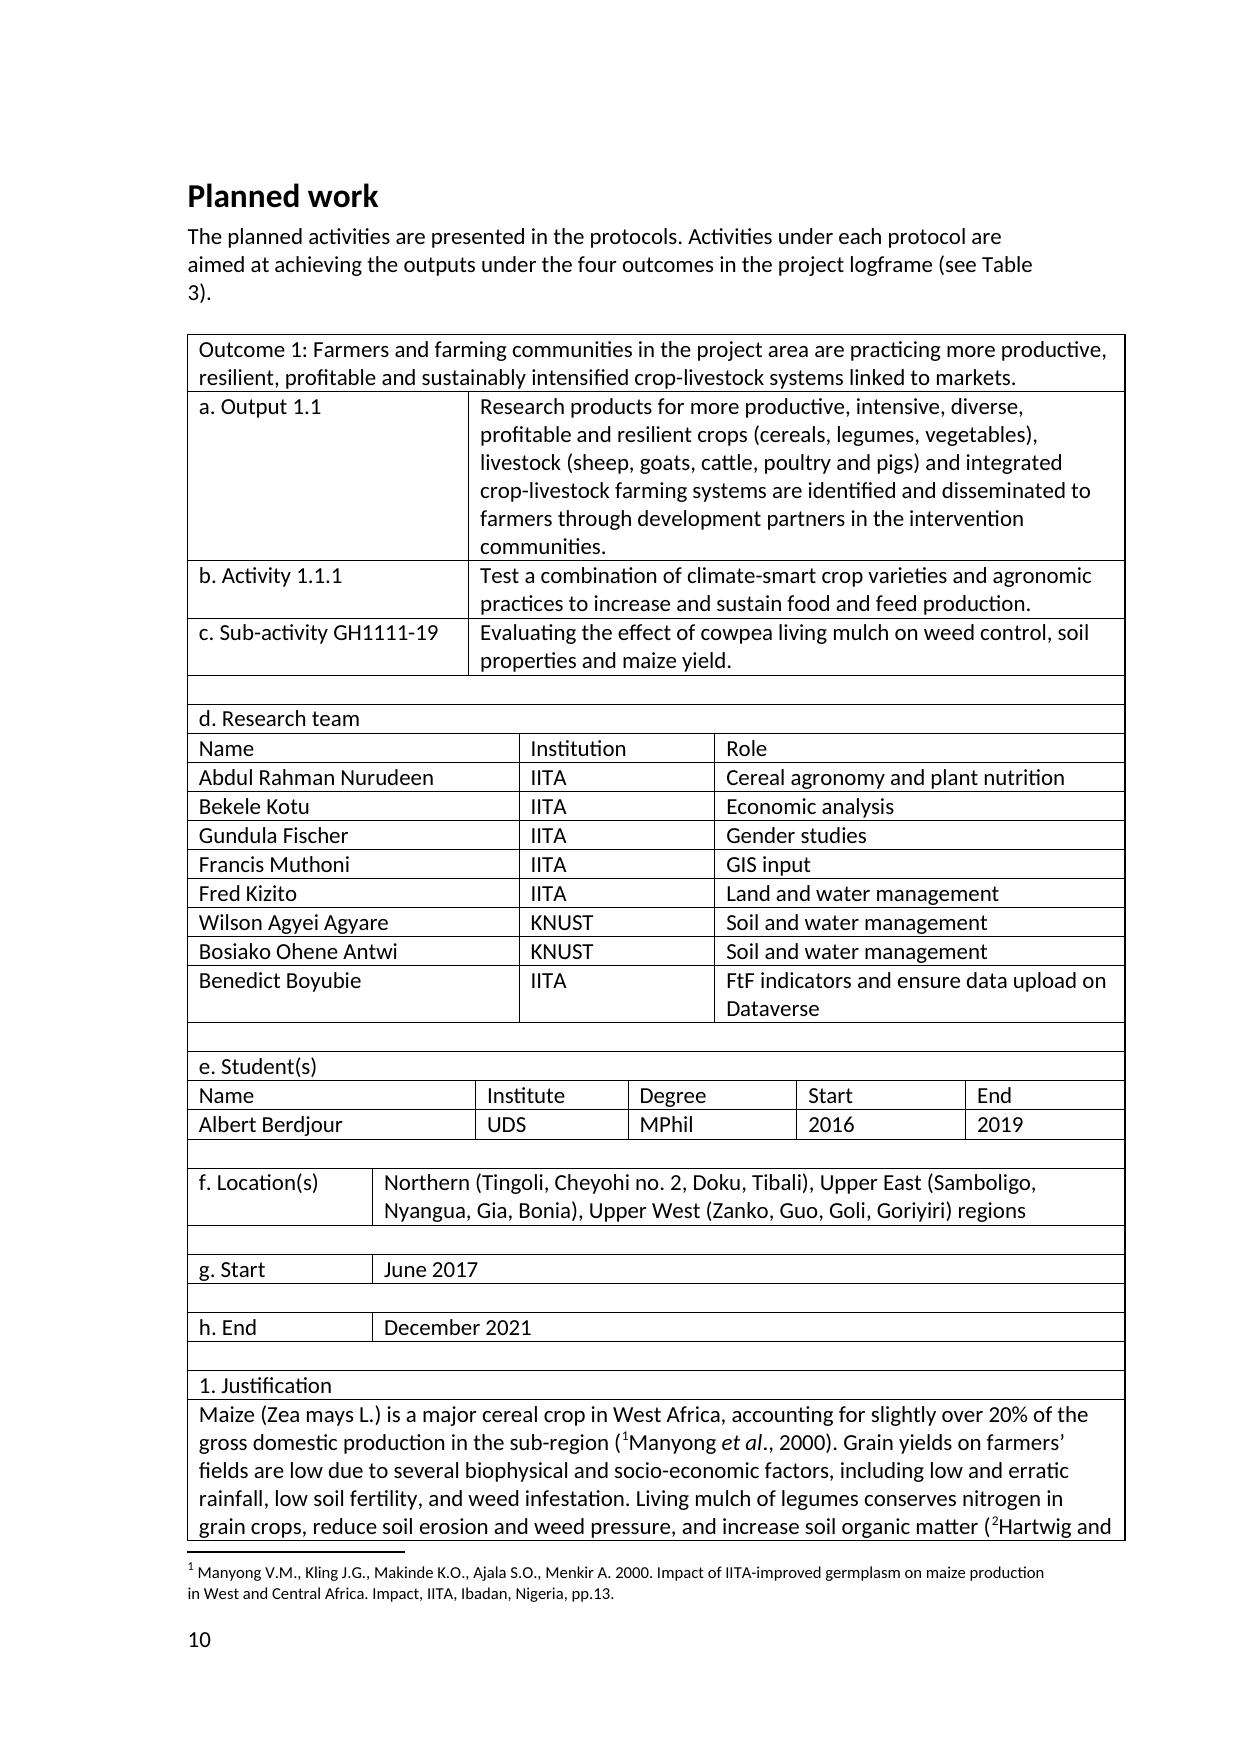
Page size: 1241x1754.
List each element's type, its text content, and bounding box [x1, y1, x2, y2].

table_cell Abdul Rahman Nurudeen [188, 763, 519, 791]
table_cell f. Location(s) [188, 1169, 372, 1224]
table_cell GIS input [715, 850, 1124, 878]
table_cell 2016 [797, 1110, 965, 1138]
table_cell KNUST [520, 937, 714, 965]
table_cell g. Start [188, 1255, 372, 1283]
table_cell IITA [520, 792, 714, 820]
table_cell UDS [476, 1110, 628, 1138]
table_cell Soil and water management [715, 937, 1124, 965]
table_cell Bosiako Ohene Antwi [188, 937, 519, 965]
table_cell Fred Kizito [188, 879, 519, 907]
table_cell FtF indicators and ensure data upload on Dataverse [715, 966, 1124, 1022]
table_cell [188, 1140, 1124, 1167]
table_cell h. End [188, 1313, 372, 1341]
table_cell Cereal agronomy and plant nutrition [715, 763, 1124, 791]
table_cell [188, 1226, 1124, 1254]
table_cell b. Activity 1.1.1 [188, 561, 468, 617]
table_cell [188, 1342, 1124, 1370]
table_cell IITA [520, 966, 714, 1022]
table_cell Economic analysis [715, 792, 1124, 820]
text The planned activities are presented in the protocols. Activities under each protocol are aimed at achieving the outputs under the four outcomes in the project logframe (see Table 3). [187, 222, 1053, 306]
table_cell IITA [520, 821, 714, 849]
table_cell Gender studies [715, 821, 1124, 849]
table_cell Name [188, 1081, 475, 1109]
table_cell IITA [520, 879, 714, 907]
table_cell IITA [520, 850, 714, 878]
table_cell 2019 [966, 1110, 1124, 1138]
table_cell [188, 1400, 1124, 1540]
table_cell June 2017 [373, 1255, 1124, 1283]
table_cell e. Student(s) [188, 1052, 1124, 1080]
table_cell Test a combination of climate-smart crop varieties and agronomic practices to increase and sustain food and feed production. [469, 561, 1124, 617]
subtitle Planned work [187, 175, 1053, 216]
table_cell [188, 1023, 1124, 1051]
table_cell Benedict Boyubie [188, 966, 519, 1022]
table_header Outcome 1: Farmers and farming communities in the project area are practicing more productive, resilient, profitable and sustainably intensified crop-livestock systems linked to markets. [188, 335, 1124, 391]
table_cell Albert Berdjour [188, 1110, 475, 1138]
table_cell a. Output 1.1 [188, 392, 468, 560]
table_cell December 2021 [373, 1313, 1124, 1341]
table_cell Institute [476, 1081, 628, 1109]
table_cell Start [797, 1081, 965, 1109]
table_cell End [966, 1081, 1124, 1109]
table_cell Evaluating the effect of cowpea living mulch on weed control, soil properties and maize yield. [469, 619, 1124, 674]
table_cell Wilson Agyei Agyare [188, 908, 519, 936]
table_cell Northern (Tingoli, Cheyohi no. 2, Doku, Tibali), Upper East (Samboligo, Nyangua, Gia, Bonia), Upper West (Zanko, Guo, Goli, Goriyiri) regions [373, 1169, 1124, 1224]
table_cell KNUST [520, 908, 714, 936]
table_cell Research products for more productive, intensive, diverse, profitable and resilient crops (cereals, legumes, vegetables), livestock (sheep, goats, cattle, poultry and pigs) and integrated crop-livestock farming systems are identified and disseminated to farmers through development partners in the intervention communities. [469, 392, 1124, 560]
table_cell c. Sub-activity GH1111-19 [188, 619, 468, 674]
table_cell Soil and water management [715, 908, 1124, 936]
table_cell d. Research team [188, 705, 1124, 733]
table_cell Institution [520, 734, 714, 762]
table_cell Degree [629, 1081, 796, 1109]
table_cell Land and water management [715, 879, 1124, 907]
table_cell Gundula Fischer [188, 821, 519, 849]
table_cell Francis Muthoni [188, 850, 519, 878]
table_cell Role [715, 734, 1124, 762]
table_cell IITA [520, 763, 714, 791]
table_cell Bekele Kotu [188, 792, 519, 820]
table_cell 1. Justification [188, 1371, 1124, 1399]
table_cell [188, 676, 1124, 703]
table_cell Name [188, 734, 519, 762]
table_cell [188, 1284, 1124, 1312]
table_cell MPhil [629, 1110, 796, 1138]
